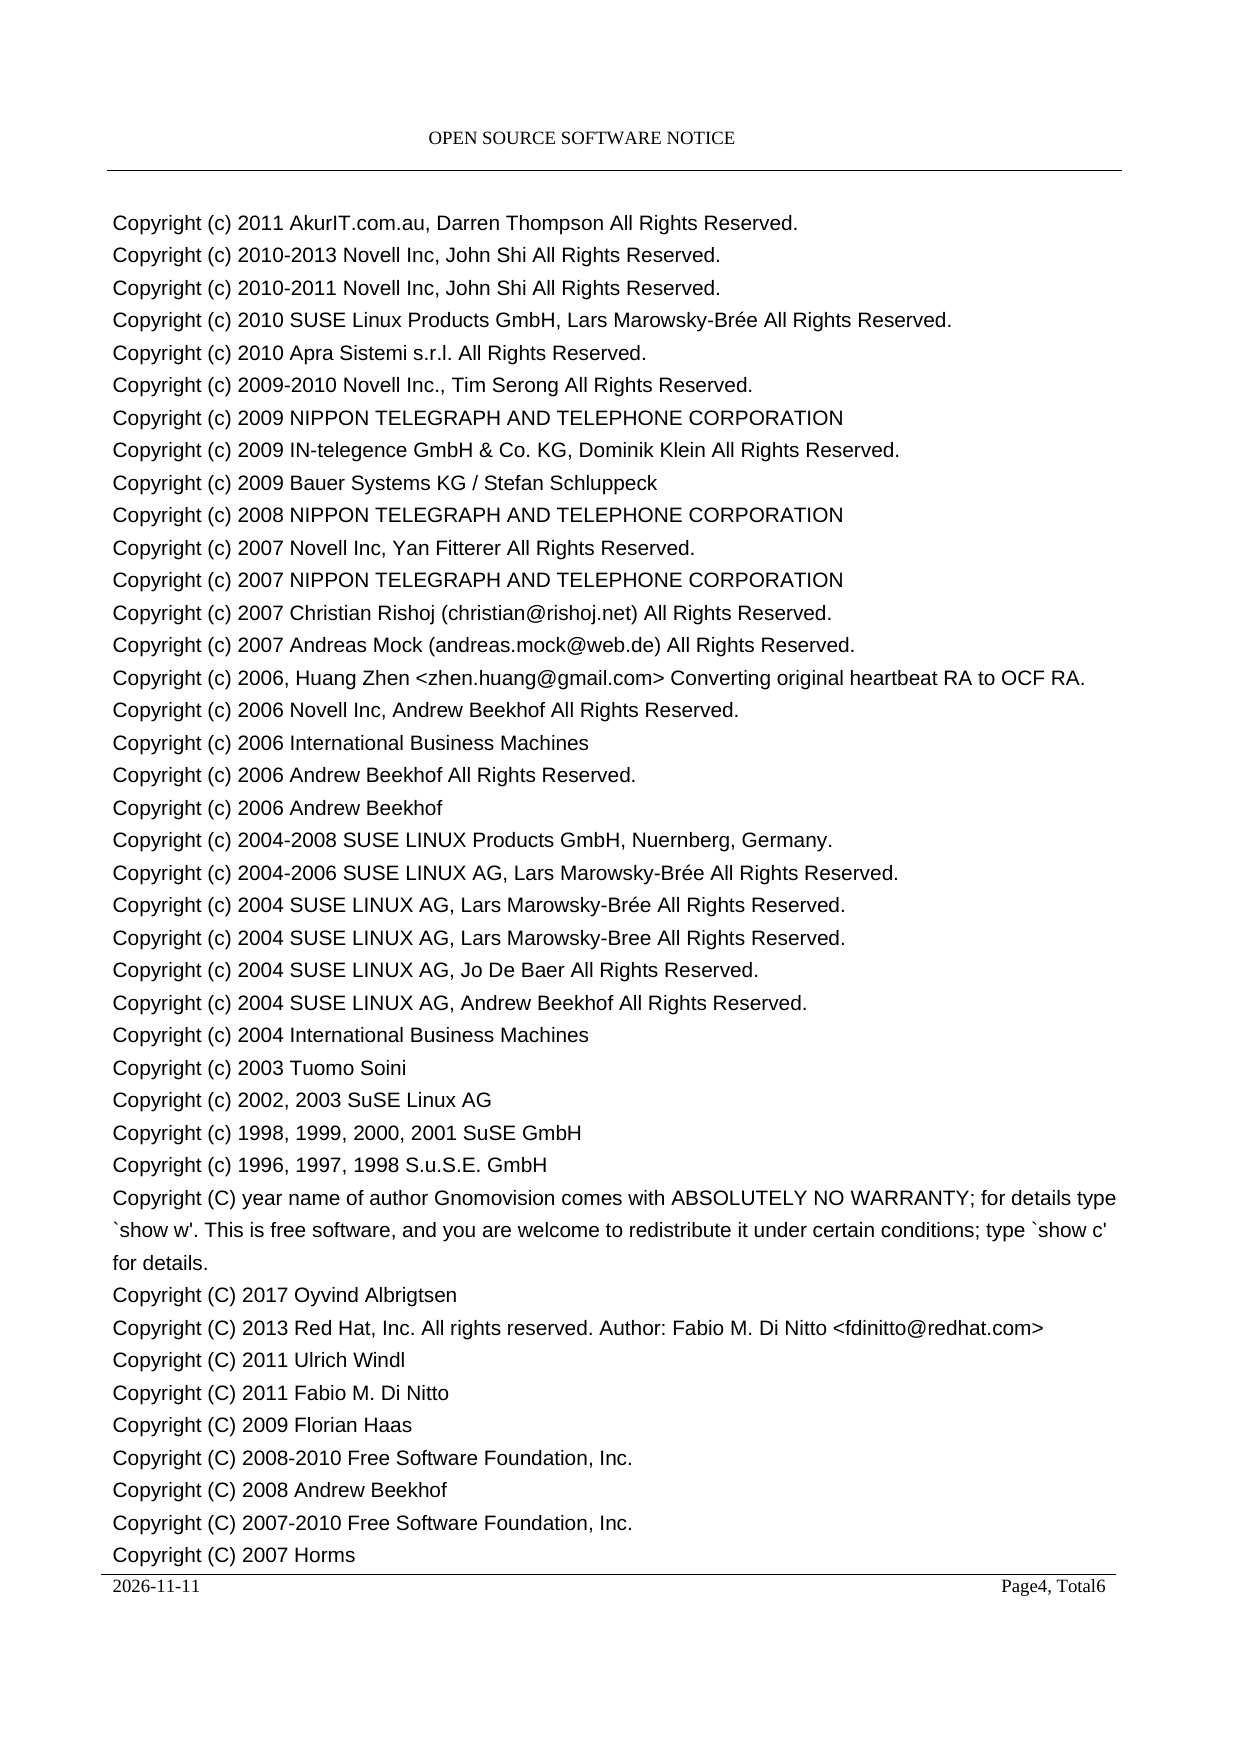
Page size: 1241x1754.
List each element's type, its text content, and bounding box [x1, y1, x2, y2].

text Copyright (c) 2010 Apra Sistemi s.r.l. All Rights Reserved. [112, 336, 1128, 369]
text Copyright (c) 2006 International Business Machines [112, 726, 1128, 759]
text Copyright (c) 2004 SUSE LINUX AG, Andrew Beekhof All Rights Reserved. [112, 986, 1128, 1019]
text Copyright (C) 2008-2010 Free Software Foundation, Inc. [112, 1441, 1128, 1474]
text Copyright (c) 2004 SUSE LINUX AG, Lars Marowsky-Brée All Rights Reserved. [112, 889, 1128, 921]
text Copyright (c) 2003 Tuomo Soini [112, 1051, 1128, 1084]
text Copyright (c) 2010 SUSE Linux Products GmbH, Lars Marowsky-Brée All Rights Reserved. [112, 304, 1128, 336]
text Copyright (c) 2002, 2003 SuSE Linux AG [112, 1084, 1128, 1116]
text Copyright (c) 1996, 1997, 1998 S.u.S.E. GmbH [112, 1149, 1128, 1181]
text Copyright (c) 2010-2013 Novell Inc, John Shi All Rights Reserved. [112, 239, 1128, 271]
text Copyright (c) 2007 NIPPON TELEGRAPH AND TELEPHONE CORPORATION [112, 564, 1128, 596]
text Copyright (c) 2010-2011 Novell Inc, John Shi All Rights Reserved. [112, 271, 1128, 304]
text Copyright (C) 2008 Andrew Beekhof [112, 1474, 1128, 1506]
text Copyright (c) 2007 Novell Inc, Yan Fitterer All Rights Reserved. [112, 531, 1128, 564]
text Copyright (c) 1998, 1999, 2000, 2001 SuSE GmbH [112, 1116, 1128, 1149]
text Copyright (C) 2009 Florian Haas [112, 1409, 1128, 1441]
text Copyright (c) 2004 SUSE LINUX AG, Jo De Baer All Rights Reserved. [112, 954, 1128, 986]
text Copyright (c) 2009 Bauer Systems KG / Stefan Schluppeck [112, 466, 1128, 499]
text Copyright (c) 2004-2008 SUSE LINUX Products GmbH, Nuernberg, Germany. [112, 824, 1128, 856]
text Copyright (C) 2017 Oyvind Albrigtsen [112, 1279, 1128, 1311]
text Copyright (C) year name of author Gnomovision comes with ABSOLUTELY NO WARRANTY; for details type `show w'. This is free software, and you are welcome to redistribute it under certain conditions; type `show c' for details. [112, 1181, 1128, 1279]
text Copyright (c) 2006 Andrew Beekhof [112, 791, 1128, 824]
text Copyright (c) 2004 International Business Machines [112, 1019, 1128, 1051]
text Copyright (c) 2006 Andrew Beekhof All Rights Reserved. [112, 759, 1128, 791]
text Copyright (c) 2006, Huang Zhen <zhen.huang@gmail.com> Converting original heartbeat RA to OCF RA. [112, 661, 1128, 694]
text Copyright (c) 2006 Novell Inc, Andrew Beekhof All Rights Reserved. [112, 694, 1128, 726]
text Copyright (c) 2008 NIPPON TELEGRAPH AND TELEPHONE CORPORATION [112, 499, 1128, 531]
text Copyright (c) 2009-2010 Novell Inc., Tim Serong All Rights Reserved. [112, 369, 1128, 401]
text Copyright (c) 2009 IN-telegence GmbH & Co. KG, Dominik Klein All Rights Reserved. [112, 434, 1128, 466]
text Copyright (c) 2011 AkurIT.com.au, Darren Thompson All Rights Reserved. [112, 206, 1128, 239]
text Copyright (C) 2013 Red Hat, Inc. All rights reserved. Author: Fabio M. Di Nitto <fdinitto@redhat.com> [112, 1311, 1128, 1344]
text Copyright (c) 2004-2006 SUSE LINUX AG, Lars Marowsky-Brée All Rights Reserved. [112, 856, 1128, 889]
text Copyright (C) 2007-2010 Free Software Foundation, Inc. [112, 1506, 1128, 1539]
text Copyright (c) 2007 Christian Rishoj (christian@rishoj.net) All Rights Reserved. [112, 596, 1128, 629]
text Copyright (c) 2004 SUSE LINUX AG, Lars Marowsky-Bree All Rights Reserved. [112, 921, 1128, 954]
text Copyright (c) 2009 NIPPON TELEGRAPH AND TELEPHONE CORPORATION [112, 401, 1128, 434]
text Copyright (C) 2007 Horms [112, 1539, 1128, 1571]
text Copyright (C) 2011 Ulrich Windl [112, 1344, 1128, 1376]
text Copyright (C) 2011 Fabio M. Di Nitto [112, 1376, 1128, 1409]
text Copyright (c) 2007 Andreas Mock (andreas.mock@web.de) All Rights Reserved. [112, 629, 1128, 661]
